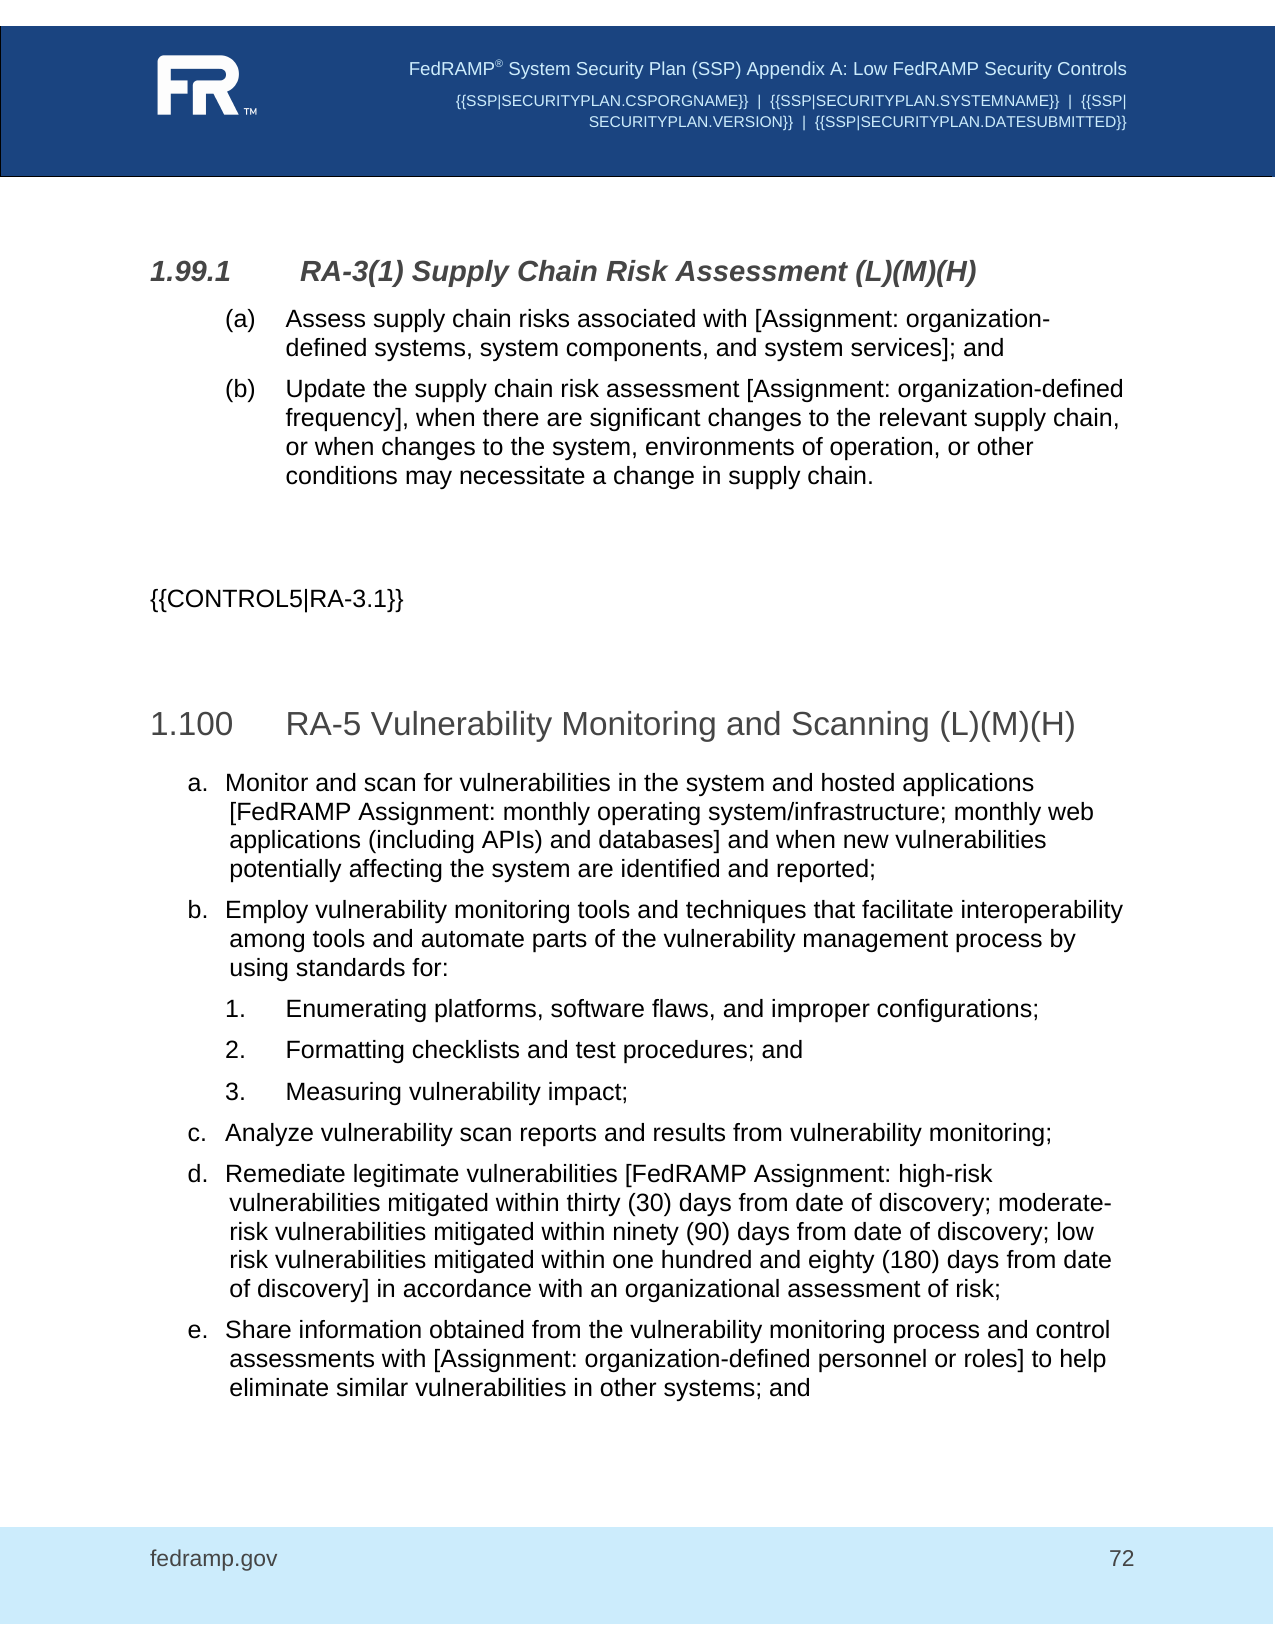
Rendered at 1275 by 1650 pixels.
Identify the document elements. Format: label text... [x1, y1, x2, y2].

text d. Remediate legitimate vulnerabilities [FedRAMP Assignment: high-risk vulnerabilities mitigated within thirty (30) days from date of discovery; moderate-risk vulnerabilities mitigated within ninety (90) days from date of discovery; low risk vulnerabilities mitigated within one hundred and eighty (180) days from date of discovery] in accordance with an organizational assessment of risk; [150, 1159, 1125, 1303]
text (b) Update the supply chain risk assessment [Assignment: organization-defined frequency], when there are significant changes to the relevant supply chain, or when changes to the system, environments of operation, or other conditions may necessitate a change in supply chain. [150, 374, 1125, 489]
picture [157, 55, 257, 115]
subtitle RA-3(1) Supply Chain Risk Assessment (L)(M)(H) [150, 254, 1125, 288]
subtitle RA-5 Vulnerability Monitoring and Scanning (L)(M)(H) [150, 704, 1125, 743]
text e. Share information obtained from the vulnerability monitoring process and control assessments with [Assignment: organization-defined personnel or roles] to help eliminate similar vulnerabilities in other systems; and [150, 1315, 1125, 1402]
text (a) Assess supply chain risks associated with [Assignment: organization-defined systems, system components, and system services]; and [150, 304, 1125, 362]
text 2. Formatting checklists and test procedures; and [150, 1035, 1125, 1064]
text c. Analyze vulnerability scan reports and results from vulnerability monitoring; [150, 1118, 1125, 1147]
text {{CONTROL5|RA-3.1}} [150, 584, 1125, 613]
text a. Monitor and scan for vulnerabilities in the system and hosted applications [FedRAMP Assignment: monthly operating system/infrastructure; monthly web applications (including APIs) and databases] and when new vulnerabilities potentially affecting the system are identified and reported; [150, 768, 1125, 883]
text 3. Measuring vulnerability impact; [150, 1077, 1125, 1105]
text b. Employ vulnerability monitoring tools and techniques that facilitate interoperability among tools and automate parts of the vulnerability management process by using standards for: [150, 895, 1125, 982]
text 1. Enumerating platforms, software flaws, and improper configurations; [150, 994, 1125, 1023]
